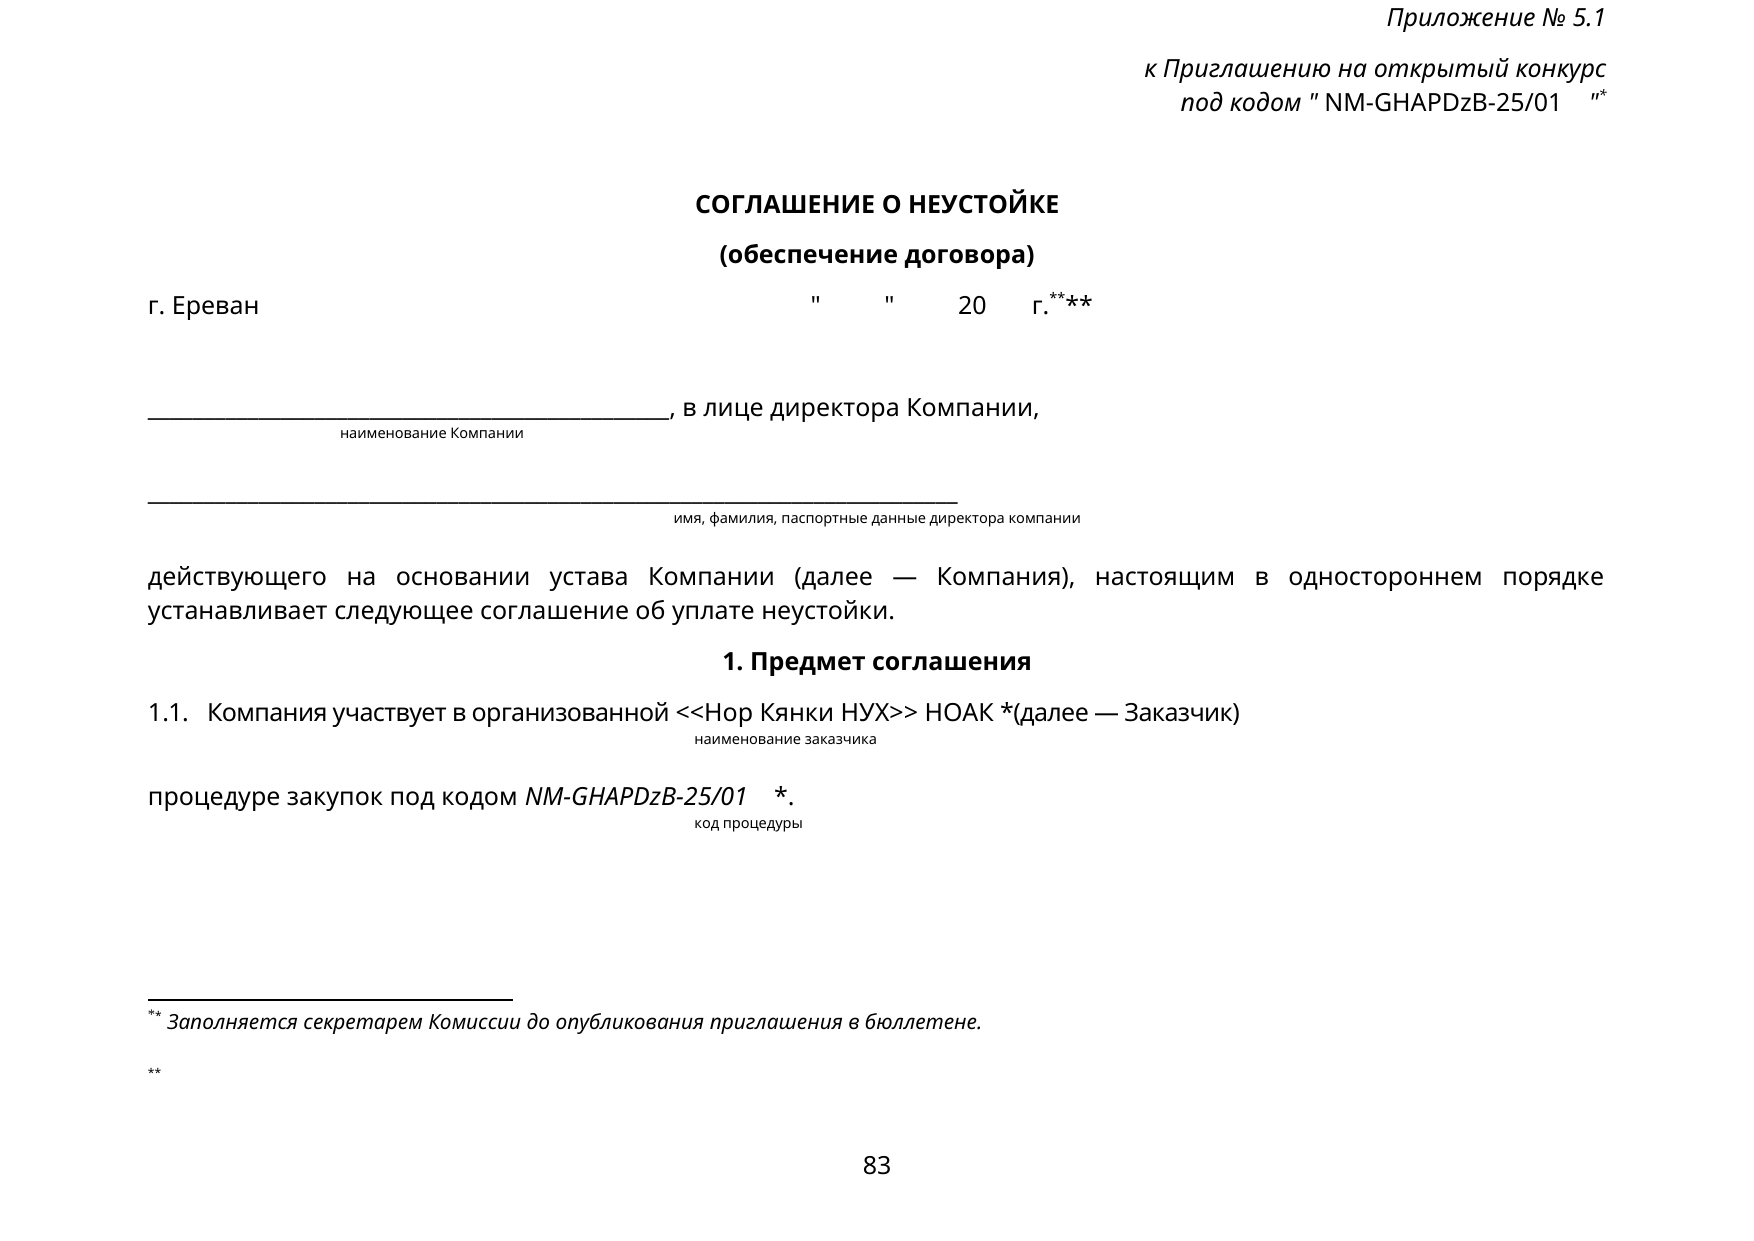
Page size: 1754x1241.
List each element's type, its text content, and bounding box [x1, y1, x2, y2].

text наименование заказчика [694, 728, 1606, 762]
text _______________________________________________, в лице директора Компании, [148, 389, 1606, 423]
text 1. Предмет соглашения [148, 643, 1606, 678]
text наименование Компании [340, 423, 1606, 457]
text (обеспечение договора) [148, 237, 1606, 271]
text Приложение № 5.1 [148, 0, 1606, 34]
text 1.1. Компания участвует в организованной <<Нор Кянки НУХ>> НОАК *(далее — Заказчик) [148, 694, 1606, 728]
text процедуре закупок под кодом NM-GHAPDzB-25/01 *. [148, 779, 1606, 813]
text к Приглашению на открытый конкурс под кодом " NM-GHAPDzB-25/01 "* [148, 51, 1606, 119]
table_header " " 20 г.** [635, 288, 1104, 338]
text _________________________________________________________________________ [148, 474, 1606, 508]
table_header г. Ереван [136, 288, 635, 338]
text код процедуры [694, 813, 1606, 847]
text действующего на основании устава Компании (далее — Компания), настоящим в одностороннем порядке устанавливает следующее соглашение об уплате неустойки. [148, 559, 1606, 627]
text имя, фамилия, паспортные данные директора компании [148, 508, 1606, 542]
text СОГЛАШЕНИЕ О НЕУСТОЙКЕ [148, 186, 1606, 220]
